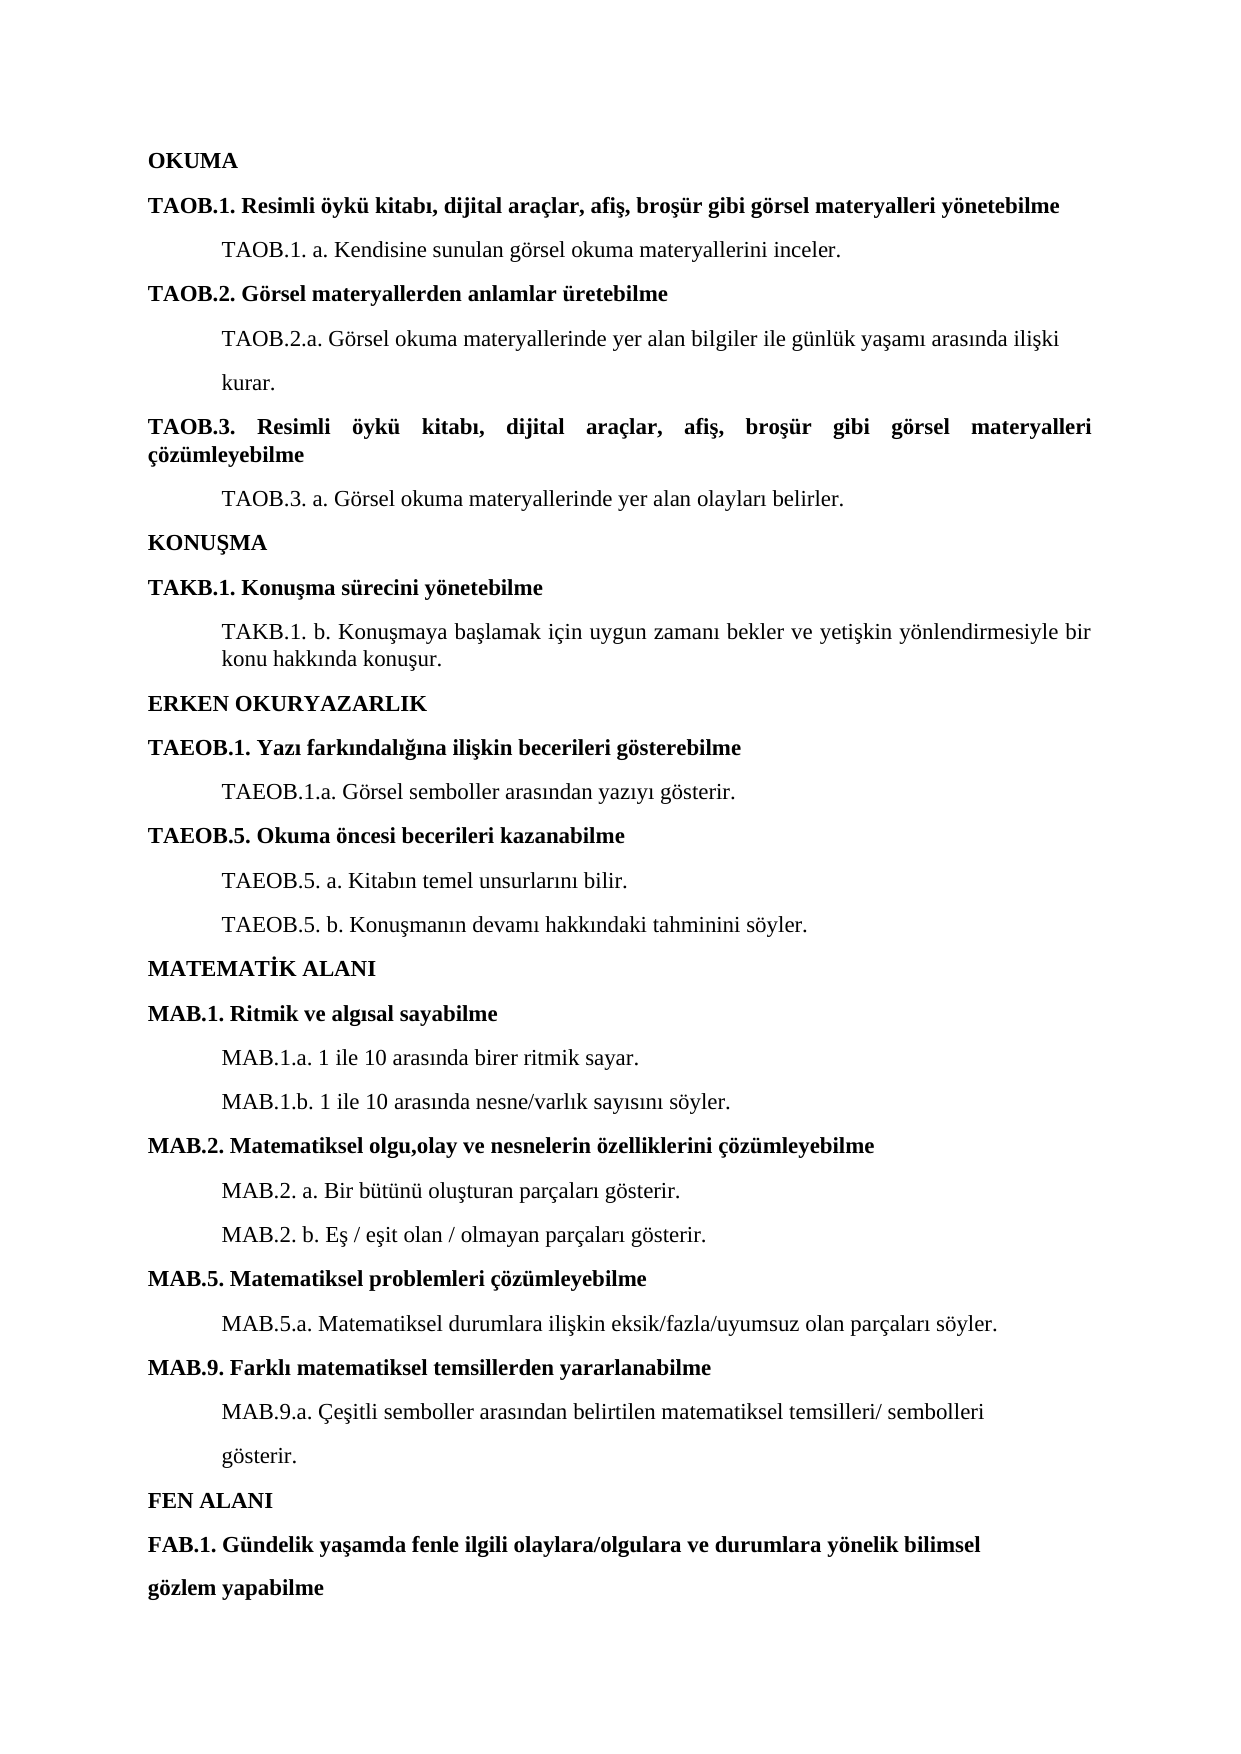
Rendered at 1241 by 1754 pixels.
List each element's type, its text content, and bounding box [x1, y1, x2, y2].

text TAEOB.5. Okuma öncesi becerileri kazanabilme [148, 823, 1093, 849]
text gözlem yapabilme [148, 1574, 1093, 1600]
text TAEOB.5. b. Konuşmanın devamı hakkındaki tahminini söyler. [148, 911, 1093, 937]
text MAB.5.a. Matematiksel durumlara ilişkin eksik/fazla/uyumsuz olan parçaları söyler. [148, 1309, 1093, 1336]
text TAKB.1. b. Konuşmaya başlamak için uygun zamanı bekler ve yetişkin yönlendirmesiyle bir konu hakkında konuşur. [221, 618, 1093, 672]
text ERKEN OKURYAZARLIK [148, 690, 1093, 716]
text TAOB.2. Görsel materyallerden anlamlar üretebilme [148, 280, 1093, 307]
text TAEOB.1. Yazı farkındalığına ilişkin becerileri gösterebilme [148, 734, 1093, 760]
text MAB.1.a. 1 ile 10 arasında birer ritmik sayar. [148, 1044, 1093, 1070]
text MAB.2. b. Eş / eşit olan / olmayan parçaları gösterir. [148, 1221, 1093, 1247]
text MAB.1. Ritmik ve algısal sayabilme [148, 1000, 1093, 1026]
text KONUŞMA [148, 529, 1093, 556]
text gösterir. [148, 1442, 1093, 1469]
text MAB.9. Farklı matematiksel temsillerden yararlanabilme [148, 1354, 1093, 1380]
text TAOB.3. a. Görsel okuma materyallerinde yer alan olayları belirler. [148, 485, 1093, 511]
text MAB.9.a. Çeşitli semboller arasından belirtilen matematiksel temsilleri/ sembolleri [148, 1398, 1093, 1424]
text TAOB.1. a. Kendisine sunulan görsel okuma materyallerini inceler. [148, 236, 1093, 262]
text MAB.2. a. Bir bütünü oluşturan parçaları gösterir. [148, 1177, 1093, 1203]
text TAOB.2.a. Görsel okuma materyallerinde yer alan bilgiler ile günlük yaşamı arasında ilişki [148, 325, 1093, 351]
text FAB.1. Gündelik yaşamda fenle ilgili olaylara/olgulara ve durumlara yönelik bilimsel [148, 1531, 1093, 1557]
text FEN ALANI [148, 1487, 1093, 1513]
text TAEOB.5. a. Kitabın temel unsurlarını bilir. [148, 867, 1093, 893]
text MAB.2. Matematiksel olgu,olay ve nesnelerin özelliklerini çözümleyebilme [148, 1132, 1093, 1159]
text TAKB.1. Konuşma sürecini yönetebilme [148, 574, 1093, 600]
text MATEMATİK ALANI [148, 955, 1093, 982]
text TAOB.3. Resimli öykü kitabı, dijital araçlar, afiş, broşür gibi görsel materyalleri çözümleyebilme [148, 413, 1093, 467]
text OKUMA [148, 148, 1093, 174]
text MAB.5. Matematiksel problemleri çözümleyebilme [148, 1265, 1093, 1292]
text TAEOB.1.a. Görsel semboller arasından yazıyı gösterir. [148, 778, 1093, 805]
text TAOB.1. Resimli öykü kitabı, dijital araçlar, afiş, broşür gibi görsel materyalleri yönetebilme [148, 192, 1093, 218]
text kurar. [148, 369, 1093, 395]
text MAB.1.b. 1 ile 10 arasında nesne/varlık sayısını söyler. [148, 1088, 1093, 1114]
